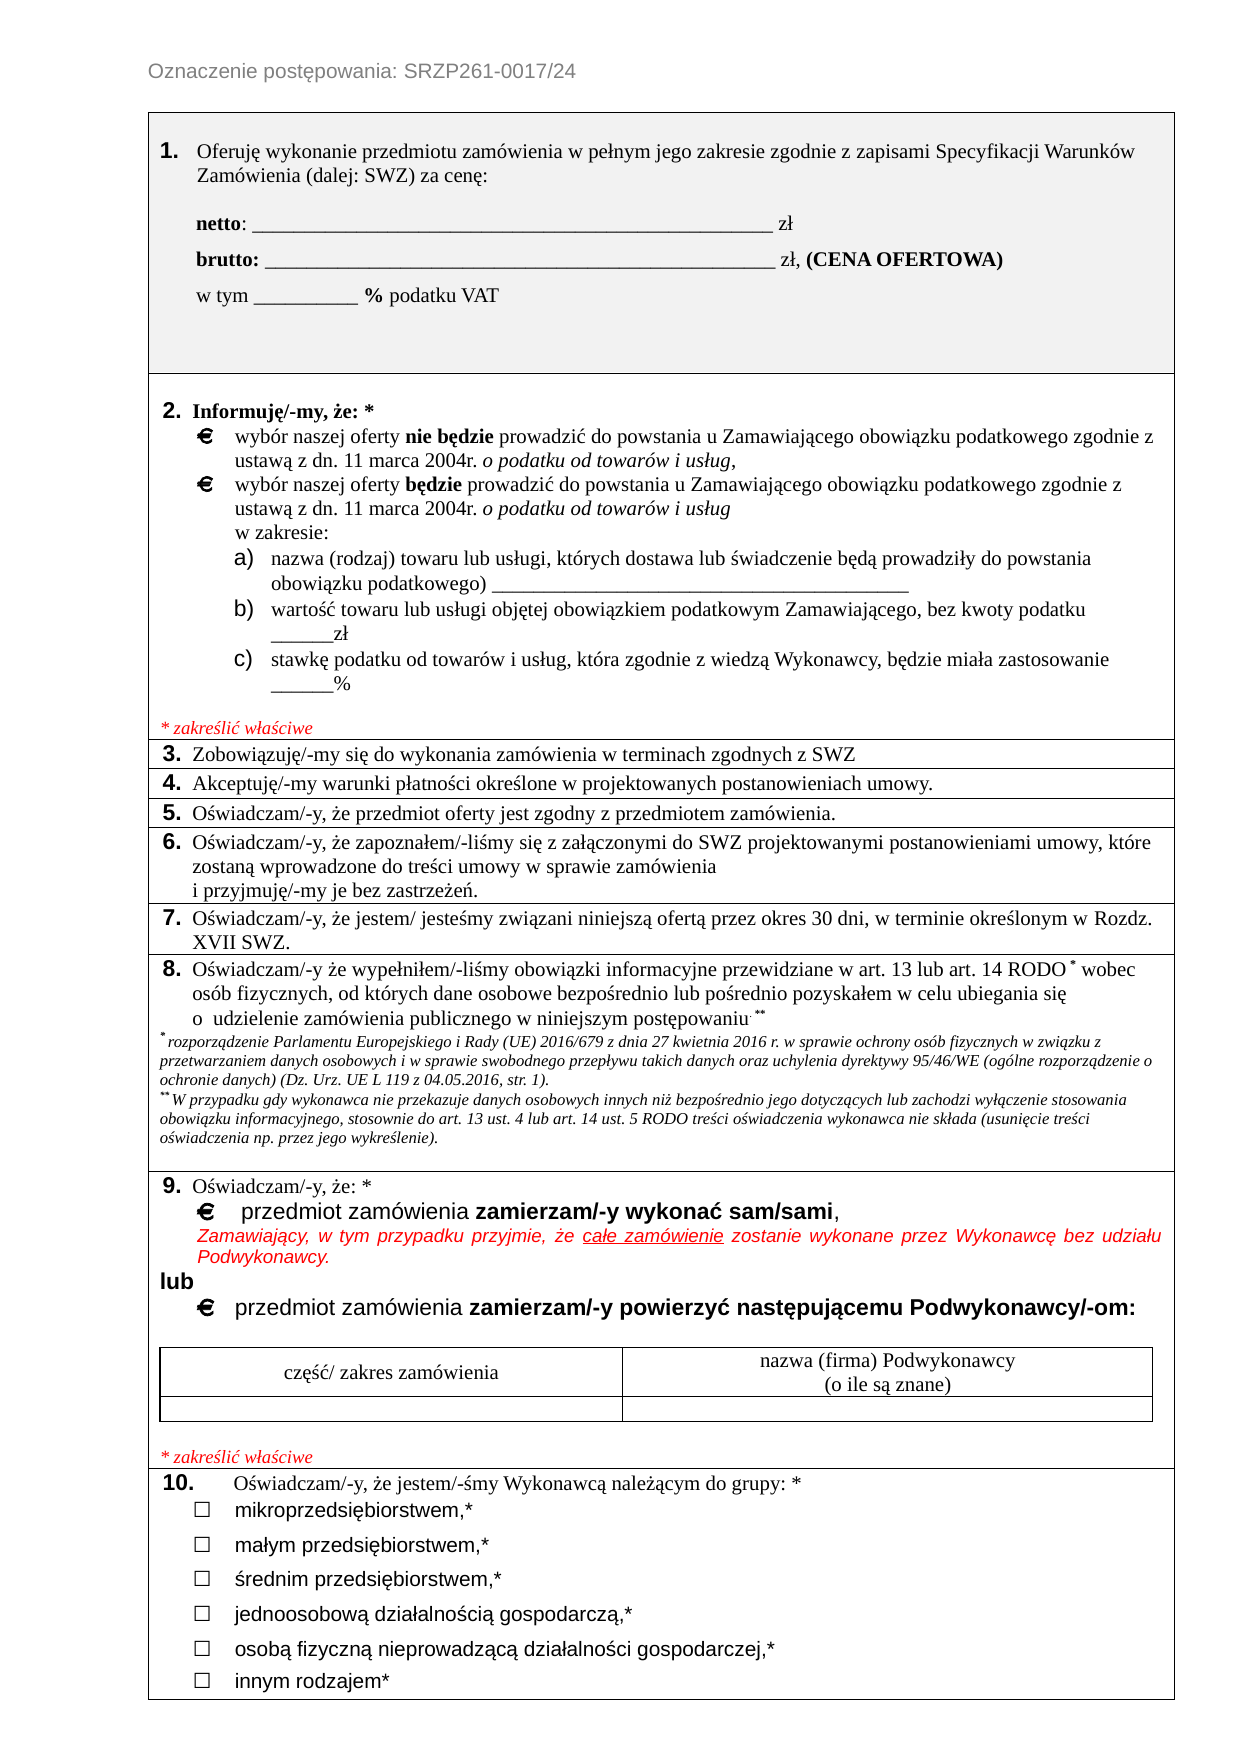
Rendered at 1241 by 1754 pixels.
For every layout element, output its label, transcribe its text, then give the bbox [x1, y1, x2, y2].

table_cell Informuję/-my, że: * wybór naszej oferty nie będzie prowadzić do powstania u Zamawiającego obowiązku podatkowego zgodnie z ustawą z dn. 11 marca 2004r. o podatku od towarów i usług, wybór naszej oferty będzie prowadzić do powstania u Zamawiającego obowiązku podatkowego zgodnie z ustawą z dn. 11 marca 2004r. o podatku od towarów i usług w zakresie: nazwa (rodzaj) towaru lub usługi, których dostawa lub świadczenie będą prowadziły do powstania obowiązku podatkowego) ________________________________________ wartość towaru lub usługi objętej obowiązkiem podatkowym Zamawiającego, bez kwoty podatku ______zł stawkę podatku od towarów i usług, która zgodnie z wiedzą Wykonawcy, będzie miała zastosowanie ______% * zakreślić właściwe [149, 374, 1174, 738]
table_cell Zobowiązuję/-my się do wykonania zamówienia w terminach zgodnych z SWZ [149, 740, 1174, 768]
table_cell Oświadczam/-y, że przedmiot oferty jest zgodny z przedmiotem zamówienia. [149, 799, 1174, 827]
table_header Oferuję wykonanie przedmiotu zamówienia w pełnym jego zakresie zgodnie z zapisami Specyfikacji Warunków Zamówienia (dalej: SWZ) za cenę: netto: __________________________________________________ zł brutto: _________________________________________________ zł, (CENA OFERTOWA) w tym __________ % podatku VAT [149, 113, 1174, 372]
table_cell Oświadczam/-y że wypełniłem/-liśmy obowiązki informacyjne przewidziane w art. 13 lub art. 14 RODO * wobec osób fizycznych, od których dane osobowe bezpośrednio lub pośrednio pozyskałem w celu ubiegania się o udzielenie zamówienia publicznego w niniejszym postępowaniu. ** * rozporządzenie Parlamentu Europejskiego i Rady (UE) 2016/679 z dnia 27 kwietnia 2016 r. w sprawie ochrony osób fizycznych w związku z przetwarzaniem danych osobowych i w sprawie swobodnego przepływu takich danych oraz uchylenia dyrektywy 95/46/WE (ogólne rozporządzenie o ochronie danych) (Dz. Urz. UE L 119 z 04.05.2016, str. 1). ** W przypadku gdy wykonawca nie przekazuje danych osobowych innych niż bezpośrednio jego dotyczących lub zachodzi wyłączenie stosowania obowiązku informacyjnego, stosownie do art. 13 ust. 4 lub art. 14 ust. 5 RODO treści oświadczenia wykonawca nie składa (usunięcie treści oświadczenia np. przez jego wykreślenie). [149, 955, 1174, 1171]
table_cell Oświadczam/-y, że jestem/ jesteśmy związani niniejszą ofertą przez okres 30 dni, w terminie określonym w Rozdz. XVII SWZ. [149, 904, 1174, 954]
table_cell Oświadczam/-y, że: * przedmiot zamówienia zamierzam/-y wykonać sam/sami, Zamawiający, w tym przypadku przyjmie, że całe zamówienie zostanie wykonane przez Wykonawcę bez udziału Podwykonawcy. lub przedmiot zamówienia zamierzam/-y powierzyć następującemu Podwykonawcy/-om: * zakreślić właściwe [149, 1172, 1174, 1468]
table_cell Oświadczam/-y, że zapoznałem/-liśmy się z załączonymi do SWZ projektowanymi postanowieniami umowy, które zostaną wprowadzone do treści umowy w sprawie zamówienia i przyjmuję/-my je bez zastrzeżeń. [149, 828, 1174, 902]
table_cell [149, 1469, 1174, 1699]
table_cell Akceptuję/-my warunki płatności określone w projektowanych postanowieniach umowy. [149, 769, 1174, 797]
